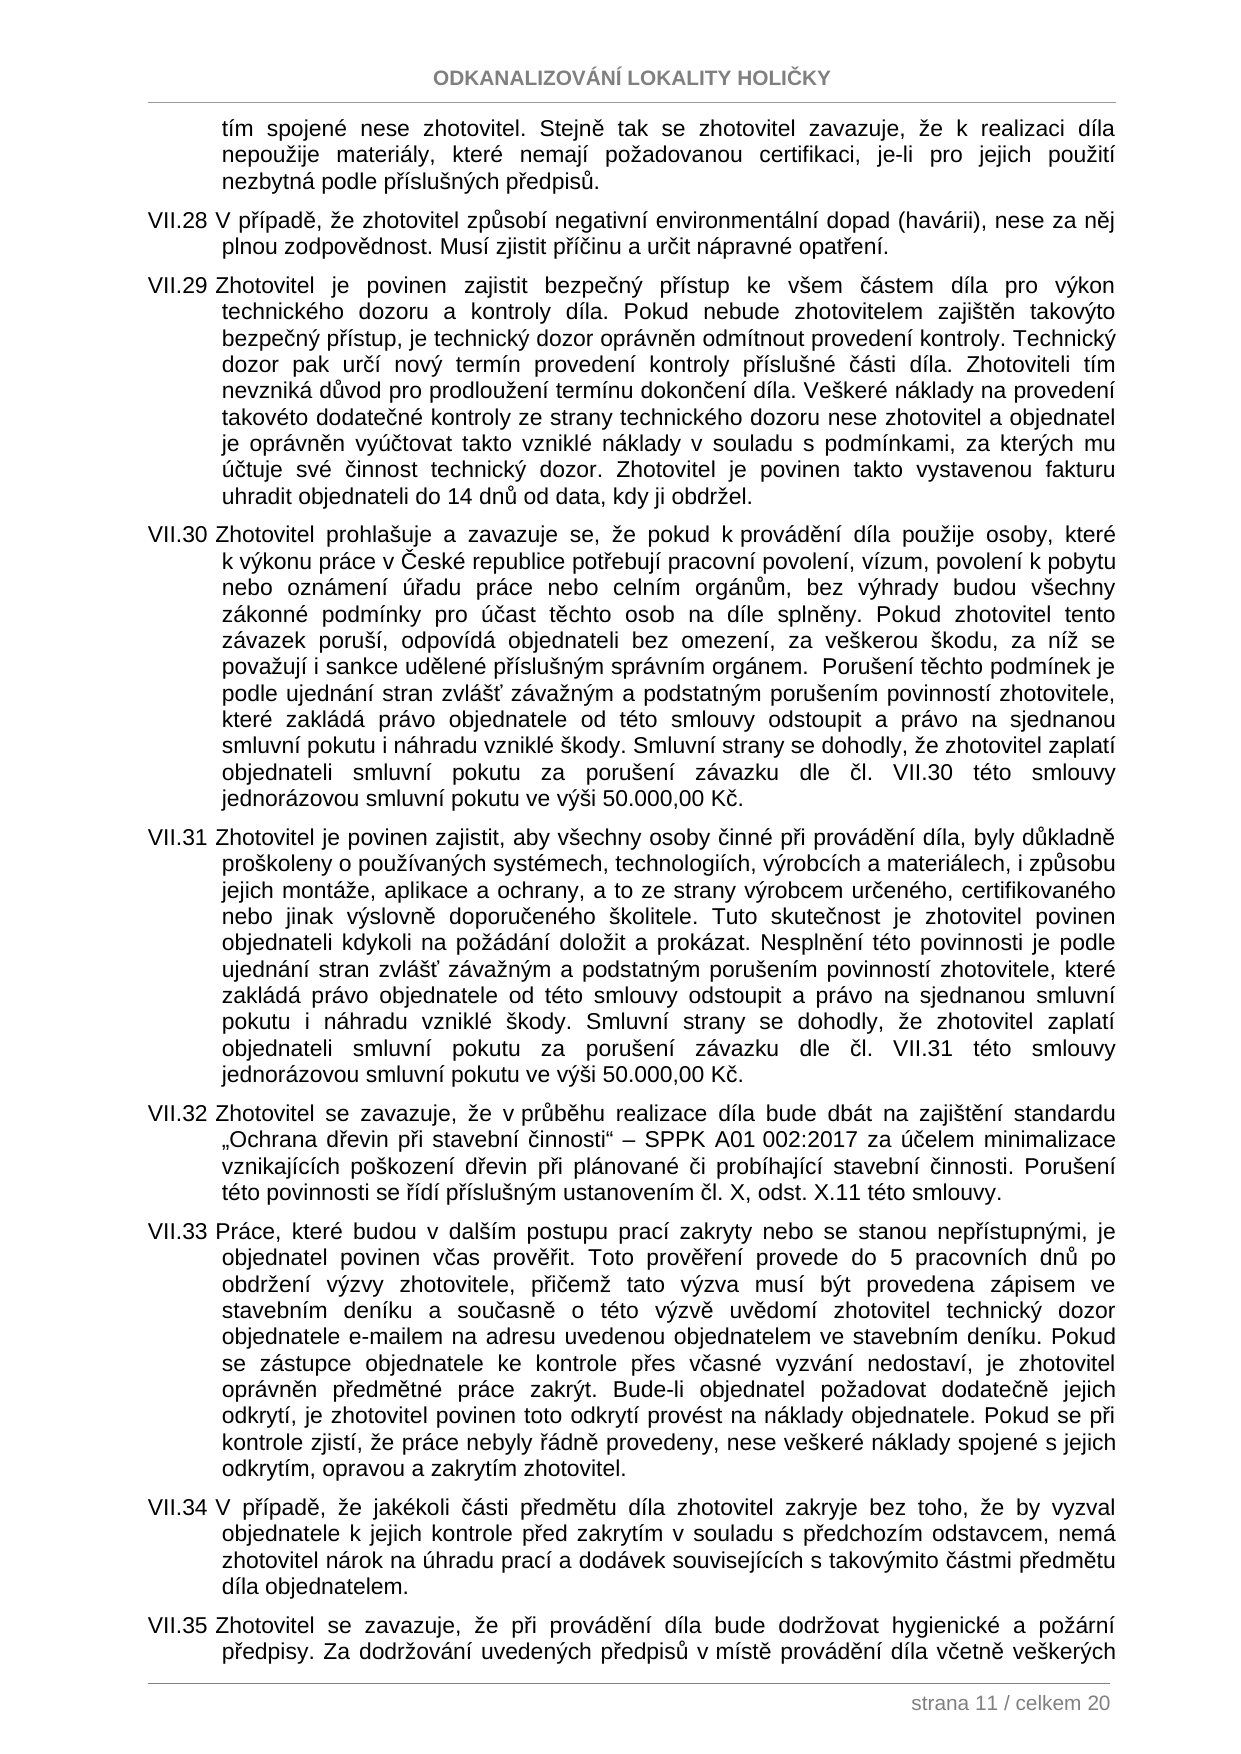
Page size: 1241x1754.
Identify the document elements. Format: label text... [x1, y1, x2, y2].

list V případě, že zhotovitel způsobí negativní environmentální dopad (havárii), nese za něj plnou zodpovědnost. Musí zjistit příčinu a určit nápravné opatření. [148, 207, 1116, 259]
list Zhotovitel je povinen zajistit bezpečný přístup ke všem částem díla pro výkon technického dozoru a kontroly díla. Pokud nebude zhotovitelem zajištěn takovýto bezpečný přístup, je technický dozor oprávněn odmítnout provedení kontroly. Technický dozor pak určí nový termín provedení kontroly příslušné části díla. Zhotoviteli tím nevzniká důvod pro prodloužení termínu dokončení díla. Veškeré náklady na provedení takovéto dodatečné kontroly ze strany technického dozoru nese zhotovitel a objednatel je oprávněn vyúčtovat takto vzniklé náklady v souladu s podmínkami, za kterých mu účtuje své činnost technický dozor. Zhotovitel je povinen takto vystavenou fakturu uhradit objednateli do 14 dnů od data, kdy ji obdržel. [148, 272, 1116, 509]
list V případě, že jakékoli části předmětu díla zhotovitel zakryje bez toho, že by vyzval objednatele k jejich kontrole před zakrytím v souladu s předchozím odstavcem, nemá zhotovitel nárok na úhradu prací a dodávek souvisejících s takovýmito částmi předmětu díla objednatelem. [148, 1494, 1116, 1599]
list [148, 115, 1116, 194]
list Zhotovitel je povinen zajistit, aby všechny osoby činné při provádění díla, byly důkladně proškoleny o používaných systémech, technologiích, výrobcích a materiálech, i způsobu jejich montáže, aplikace a ochrany, a to ze strany výrobcem určeného, certifikovaného nebo jinak výslovně doporučeného školitele. Tuto skutečnost je zhotovitel povinen objednateli kdykoli na požádání doložit a prokázat. Nesplnění této povinnosti je podle ujednání stran zvlášť závažným a podstatným porušením povinností zhotovitele, které zakládá právo objednatele od této smlouvy odstoupit a právo na sjednanou smluvní pokutu i náhradu vzniklé škody. Smluvní strany se dohodly, že zhotovitel zaplatí objednateli smluvní pokutu za porušení závazku dle čl. VII.31 této smlouvy jednorázovou smluvní pokutu ve výši 50.000,00 Kč. [148, 824, 1116, 1087]
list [148, 1612, 1116, 1664]
list Práce, které budou v dalším postupu prací zakryty nebo se stanou nepřístupnými, je objednatel povinen včas prověřit. Toto prověření provede do 5 pracovních dnů po obdržení výzvy zhotovitele, přičemž tato výzva musí být provedena zápisem ve stavebním deníku a současně o této výzvě uvědomí zhotovitel technický dozor objednatele e-mailem na adresu uvedenou objednatelem ve stavebním deníku. Pokud se zástupce objednatele ke kontrole přes včasné vyzvání nedostaví, je zhotovitel oprávněn předmětné práce zakrýt. Bude-li objednatel požadovat dodatečně jejich odkrytí, je zhotovitel povinen toto odkrytí provést na náklady objednatele. Pokud se při kontrole zjistí, že práce nebyly řádně provedeny, nese veškeré náklady spojené s jejich odkrytím, opravou a zakrytím zhotovitel. [148, 1218, 1116, 1481]
list Zhotovitel prohlašuje a zavazuje se, že pokud k provádění díla použije osoby, které k výkonu práce v České republice potřebují pracovní povolení, vízum, povolení k pobytu nebo oznámení úřadu práce nebo celním orgánům, bez výhrady budou všechny zákonné podmínky pro účast těchto osob na díle splněny. Pokud zhotovitel tento závazek poruší, odpovídá objednateli bez omezení, za veškerou škodu, za níž se považují i sankce udělené příslušným správním orgánem. Porušení těchto podmínek je podle ujednání stran zvlášť závažným a podstatným porušením povinností zhotovitele, které zakládá právo objednatele od této smlouvy odstoupit a právo na sjednanou smluvní pokutu i náhradu vzniklé škody. Smluvní strany se dohodly, že zhotovitel zaplatí objednateli smluvní pokutu za porušení závazku dle čl. VII.30 této smlouvy jednorázovou smluvní pokutu ve výši 50.000,00 Kč. [148, 521, 1116, 811]
list Zhotovitel se zavazuje, že v průběhu realizace díla bude dbát na zajištění standardu „Ochrana dřevin při stavební činnosti“ – SPPK A01 002:2017 za účelem minimalizace vznikajících poškození dřevin při plánované či probíhající stavební činnosti. Porušení této povinnosti se řídí příslušným ustanovením čl. X, odst. X.11 této smlouvy. [148, 1100, 1116, 1205]
